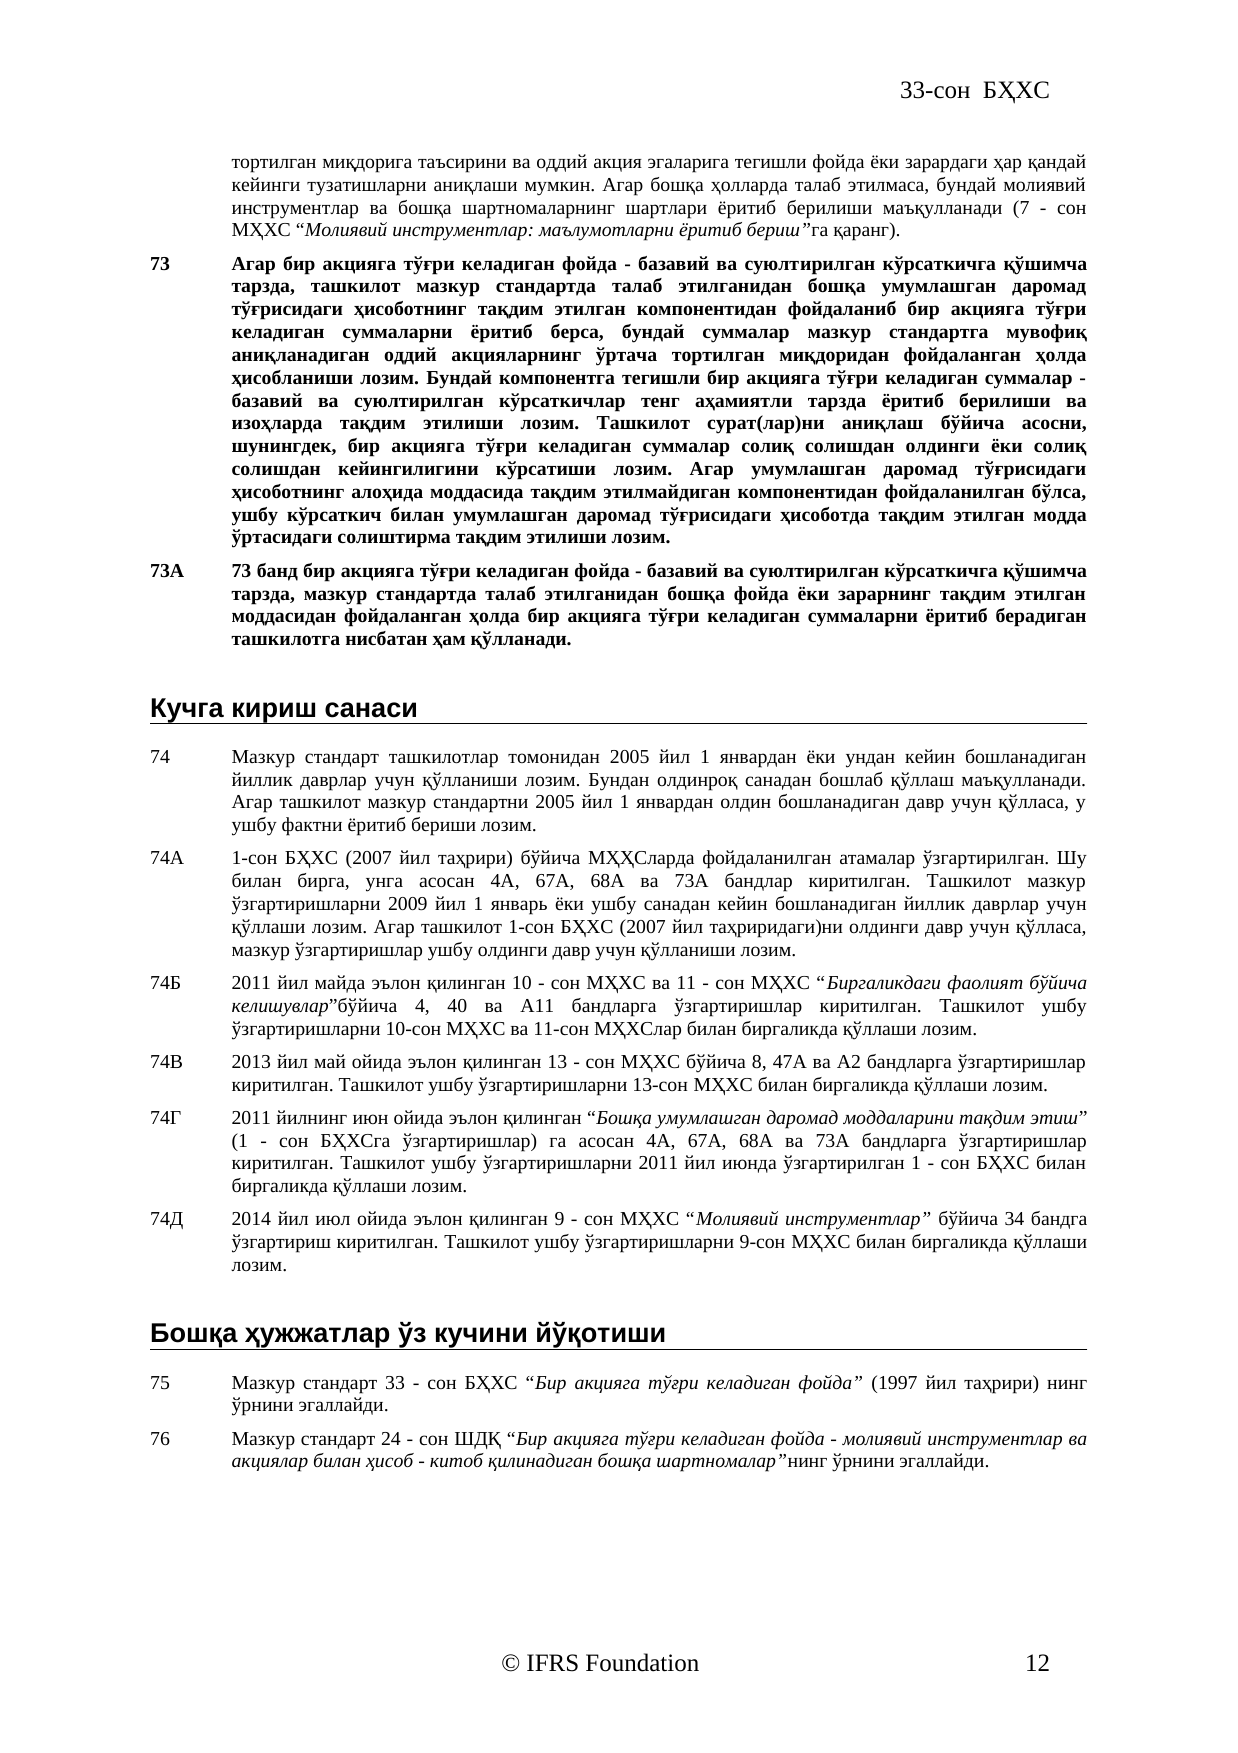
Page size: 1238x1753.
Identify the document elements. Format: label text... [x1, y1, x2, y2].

text 74В 2013 йил май ойида эълон қилинган 13 - сон МҲХС бўйича 8, 47А ва А2 бандларга ўзгартиришлар киритилган. Ташкилот ушбу ўзгартиришларни 13-сон МҲХС билан биргаликда қўллаши лозим. [150, 1050, 1087, 1095]
text 74Д 2014 йил июл ойида эълон қилинган 9 - сон МҲХС “Молиявий инструментлар” бўйича 34 бандга ўзгартириш киритилган. Ташкилот ушбу ўзгартиришларни 9-сон МҲХС билан биргаликда қўллаши лозим. [150, 1207, 1087, 1276]
text 73A 73 банд бир акцияга тўғри келадиган фойда - базавий ва суюлтирилган кўрсаткичга қўшимча тарзда, мазкур стандартда талаб этилганидан бошқа фойда ёки зарарнинг тақдим этилган моддасидан фойдаланган ҳолда бир акцияга тўғри келадиган суммаларни ёритиб берадиган ташкилотга нисбатан ҳам қўлланади. [150, 559, 1087, 650]
text 74 Мазкур стандарт ташкилотлар томонидан 2005 йил 1 январдан ёки ундан кейин бошланадиган йиллик даврлар учун қўлланиши лозим. Бундан олдинроқ санадан бошлаб қўллаш маъқулланади. Агар ташкилот мазкур стандартни 2005 йил 1 январдан олдин бошланадиган давр учун қўлласа, у ушбу фактни ёритиб бериши лозим. [150, 745, 1087, 836]
text Бошқа ҳужжатлар ўз кучини йўқотиши [150, 1317, 1087, 1349]
text 74Г 2011 йилнинг июн ойида эълон қилинган “Бошқа умумлашган даромад моддаларини тақдим этиш” (1 - сон БҲХСга ўзгартиришлар) га асосан 4А, 67А, 68А ва 73А бандларга ўзгартиришлар киритилган. Ташкилот ушбу ўзгартиришларни 2011 йил июнда ўзгартирилган 1 - сон БҲХС билан биргаликда қўллаши лозим. [150, 1106, 1087, 1197]
text 74Б 2011 йил майда эълон қилинган 10 - сон МҲХС ва 11 - сон МҲХС “Биргаликдаги фаолият бўйича келишувлар”бўйича 4, 40 ва А11 бандларга ўзгартиришлар киритилган. Ташкилот ушбу ўзгартиришларни 10-сон МҲХС ва 11-сон МҲХСлар билан биргаликда қўллаши лозим. [150, 971, 1087, 1039]
text 75 Мазкур стандарт 33 - сон БҲХС “Бир акцияга тўғри келадиган фойда” (1997 йил таҳрири) нинг ўрнини эгаллайди. [150, 1371, 1087, 1416]
text Кучга кириш санаси [150, 692, 1087, 723]
text 74A 1-сон БҲХС (2007 йил таҳрири) бўйича МҲҲСларда фойдаланилган атамалар ўзгартирилган. Шу билан бирга, унга асосан 4А, 67А, 68А ва 73А бандлар киритилган. Ташкилот мазкур ўзгартиришларни 2009 йил 1 январь ёки ушбу санадан кейин бошланадиган йиллик даврлар учун қўллаши лозим. Агар ташкилот 1-сон БҲХС (2007 йил таҳриридаги)ни олдинги давр учун қўлласа, мазкур ўзгартиришлар ушбу олдинги давр учун қўлланиши лозим. [150, 846, 1087, 960]
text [150, 150, 1087, 241]
text 73 Агар бир акцияга тўғри келадиган фойда - базавий ва суюлтирилган кўрсаткичга қўшимча тарзда, ташкилот мазкур стандартда талаб этилганидан бошқа умумлашган даромад тўғрисидаги ҳисоботнинг тақдим этилган компонентидан фойдаланиб бир акцияга тўғри келадиган суммаларни ёритиб берса, бундай суммалар мазкур стандартга мувофиқ аниқланадиган оддий акцияларнинг ўртача тортилган миқдоридан фойдаланган ҳолда ҳисобланиши лозим. Бундай компонентга тегишли бир акцияга тўғри келадиган суммалар - базавий ва суюлтирилган кўрсаткичлар тенг аҳамиятли тарзда ёритиб берилиши ва изоҳларда тақдим этилиши лозим. Ташкилот сурат(лар)ни аниқлаш бўйича асосни, шунингдек, бир акцияга тўғри келадиган суммалар солиқ солишдан олдинги ёки солиқ солишдан кейингилигини кўрсатиши лозим. Агар умумлашган даромад тўғрисидаги ҳисоботнинг алоҳида моддасида тақдим этилмайдиган компонентидан фойдаланилган бўлса, ушбу кўрсаткич билан умумлашган даромад тўғрисидаги ҳисоботда тақдим этилган модда ўртасидаги солиштирма тақдим этилиши лозим. [150, 252, 1087, 548]
text 76 Мазкур стандарт 24 - сон ШДҚ “Бир акцияга тўғри келадиган фойда - молиявий инструментлар ва акциялар билан ҳисоб - китоб қилинадиган бошқа шартномалар”нинг ўрнини эгаллайди. [150, 1427, 1087, 1472]
